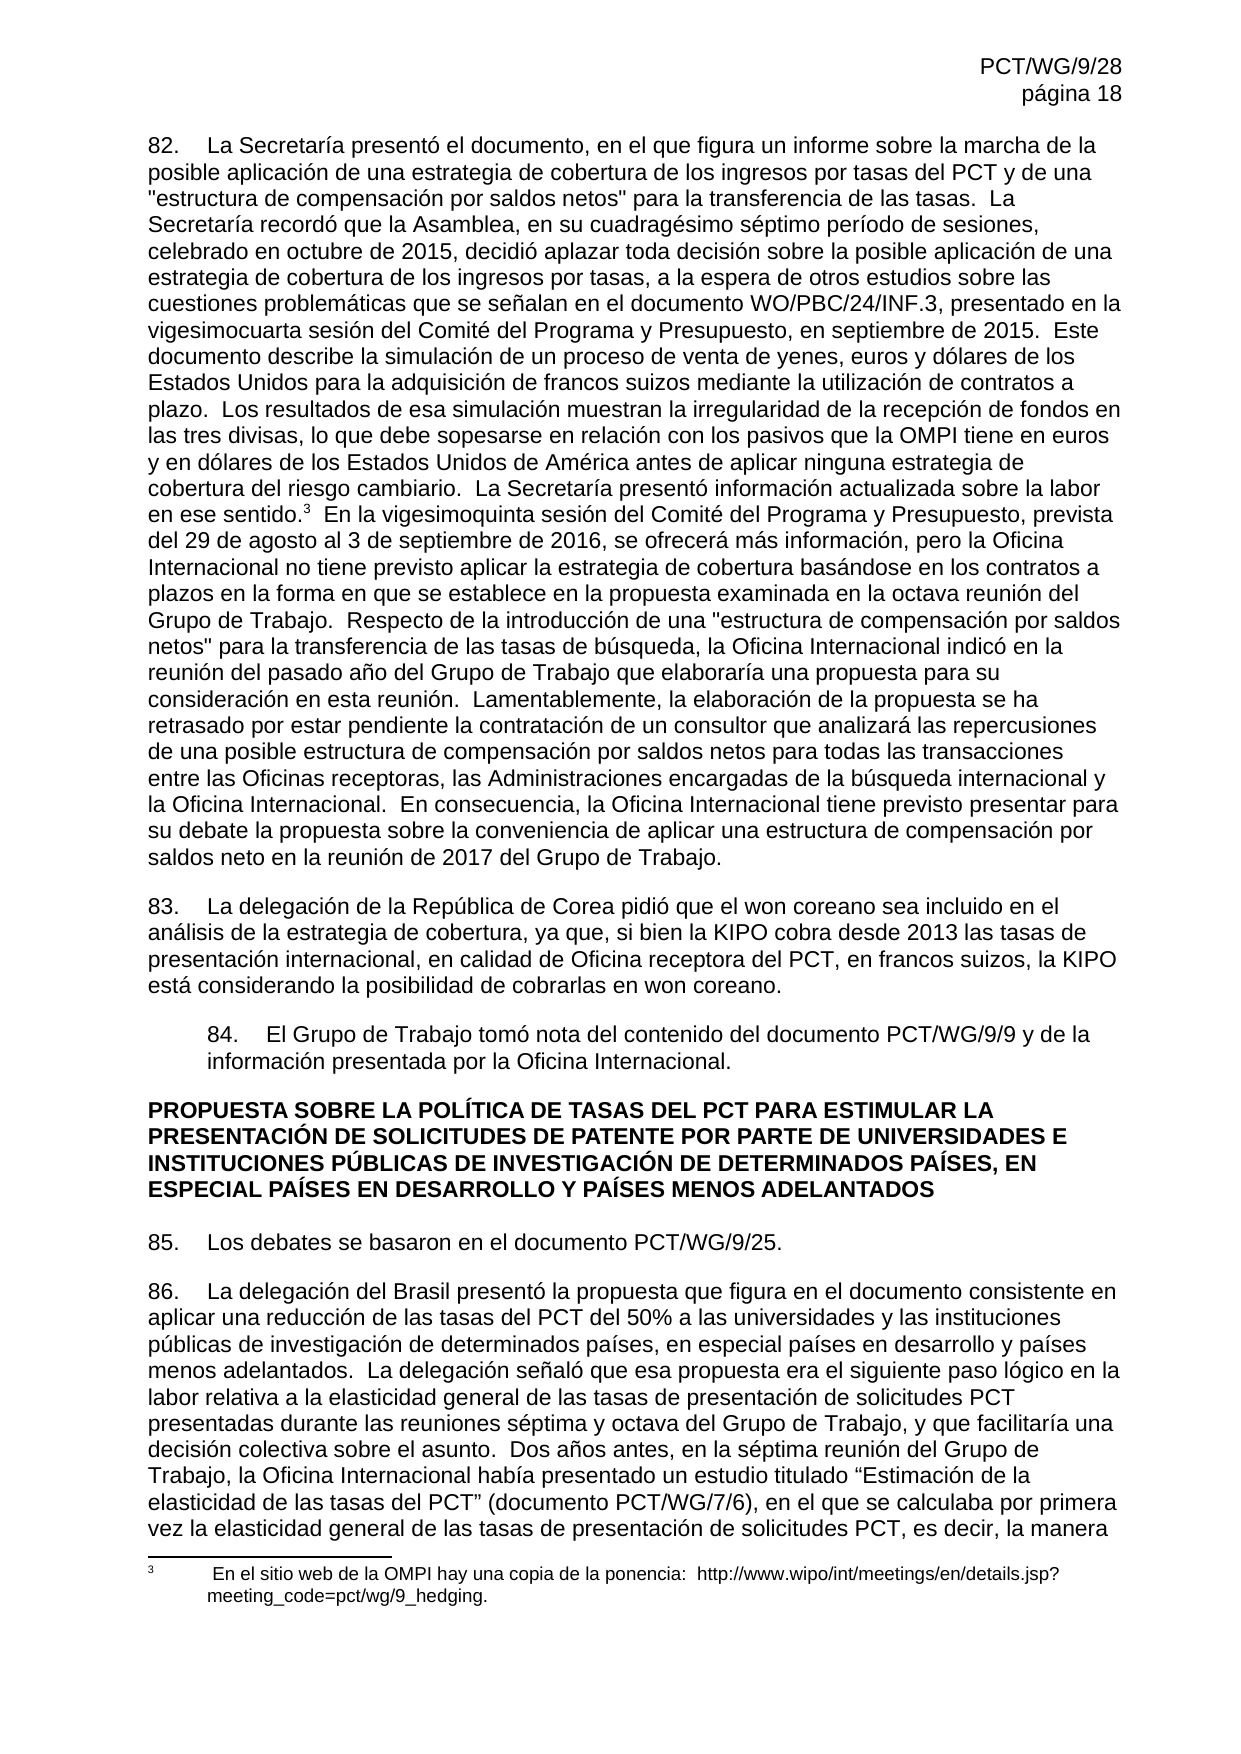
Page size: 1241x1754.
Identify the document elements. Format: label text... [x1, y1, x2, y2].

list Los debates se basaron en el documento PCT/WG/9/25. [148, 1229, 1122, 1255]
list La delegación de la República de Corea pidió que el won coreano sea incluido en el análisis de la estrategia de cobertura, ya que, si bien la KIPO cobra desde 2013 las tasas de presentación internacional, en calidad de Oficina receptora del PCT, en francos suizos, la KIPO está considerando la posibilidad de cobrarlas en won coreano. [148, 893, 1122, 998]
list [148, 1278, 1122, 1542]
list La Secretaría presentó el documento, en el que figura un informe sobre la marcha de la posible aplicación de una estrategia de cobertura de los ingresos por tasas del PCT y de una "estructura de compensación por saldos netos" para la transferencia de las tasas. La Secretaría recordó que la Asamblea, en su cuadragésimo séptimo período de sesiones, celebrado en octubre de 2015, decidió aplazar toda decisión sobre la posible aplicación de una estrategia de cobertura de los ingresos por tasas, a la espera de otros estudios sobre las cuestiones problemáticas que se señalan en el documento WO/PBC/24/INF.3, presentado en la vigesimocuarta sesión del Comité del Programa y Presupuesto, en septiembre de 2015. Este documento describe la simulación de un proceso de venta de yenes, euros y dólares de los Estados Unidos para la adquisición de francos suizos mediante la utilización de contratos a plazo. Los resultados de esa simulación muestran la irregularidad de la recepción de fondos en las tres divisas, lo que debe sopesarse en relación con los pasivos que la OMPI tiene en euros y en dólares de los Estados Unidos de América antes de aplicar ninguna estrategia de cobertura del riesgo cambiario. La Secretaría presentó información actualizada sobre la labor en ese sentido. En la vigesimoquinta sesión del Comité del Programa y Presupuesto, prevista del 29 de agosto al 3 de septiembre de 2016, se ofrecerá más información, pero la Oficina Internacional no tiene previsto aplicar la estrategia de cobertura basándose en los contratos a plazos en la forma en que se establece en la propuesta examinada en la octava reunión del Grupo de Trabajo. Respecto de la introducción de una "estructura de compensación por saldos netos" para la transferencia de las tasas de búsqueda, la Oficina Internacional indicó en la reunión del pasado año del Grupo de Trabajo que elaboraría una propuesta para su consideración en esta reunión. Lamentablemente, la elaboración de la propuesta se ha retrasado por estar pendiente la contratación de un consultor que analizará las repercusiones de una posible estructura de compensación por saldos netos para todas las transacciones entre las Oficinas receptoras, las Administraciones encargadas de la búsqueda internacional y la Oficina Internacional. En consecuencia, la Oficina Internacional tiene previsto presentar para su debate la propuesta sobre la conveniencia de aplicar una estructura de compensación por saldos neto en la reunión de 2017 del Grupo de Trabajo. [148, 132, 1122, 870]
subtitle propuesta sobre la POLÍTICA de tasas del pct para estimular la presentación de solicitudes de patente por parte de universidades E instituciones públicas de investigación de determinados países, en especial países en desarrollo y países menos adelantados [148, 1097, 1122, 1202]
list El Grupo de Trabajo tomó nota del contenido del documento PCT/WG/9/9 y de la información presentada por la Oficina Internacional. [207, 1021, 1122, 1074]
